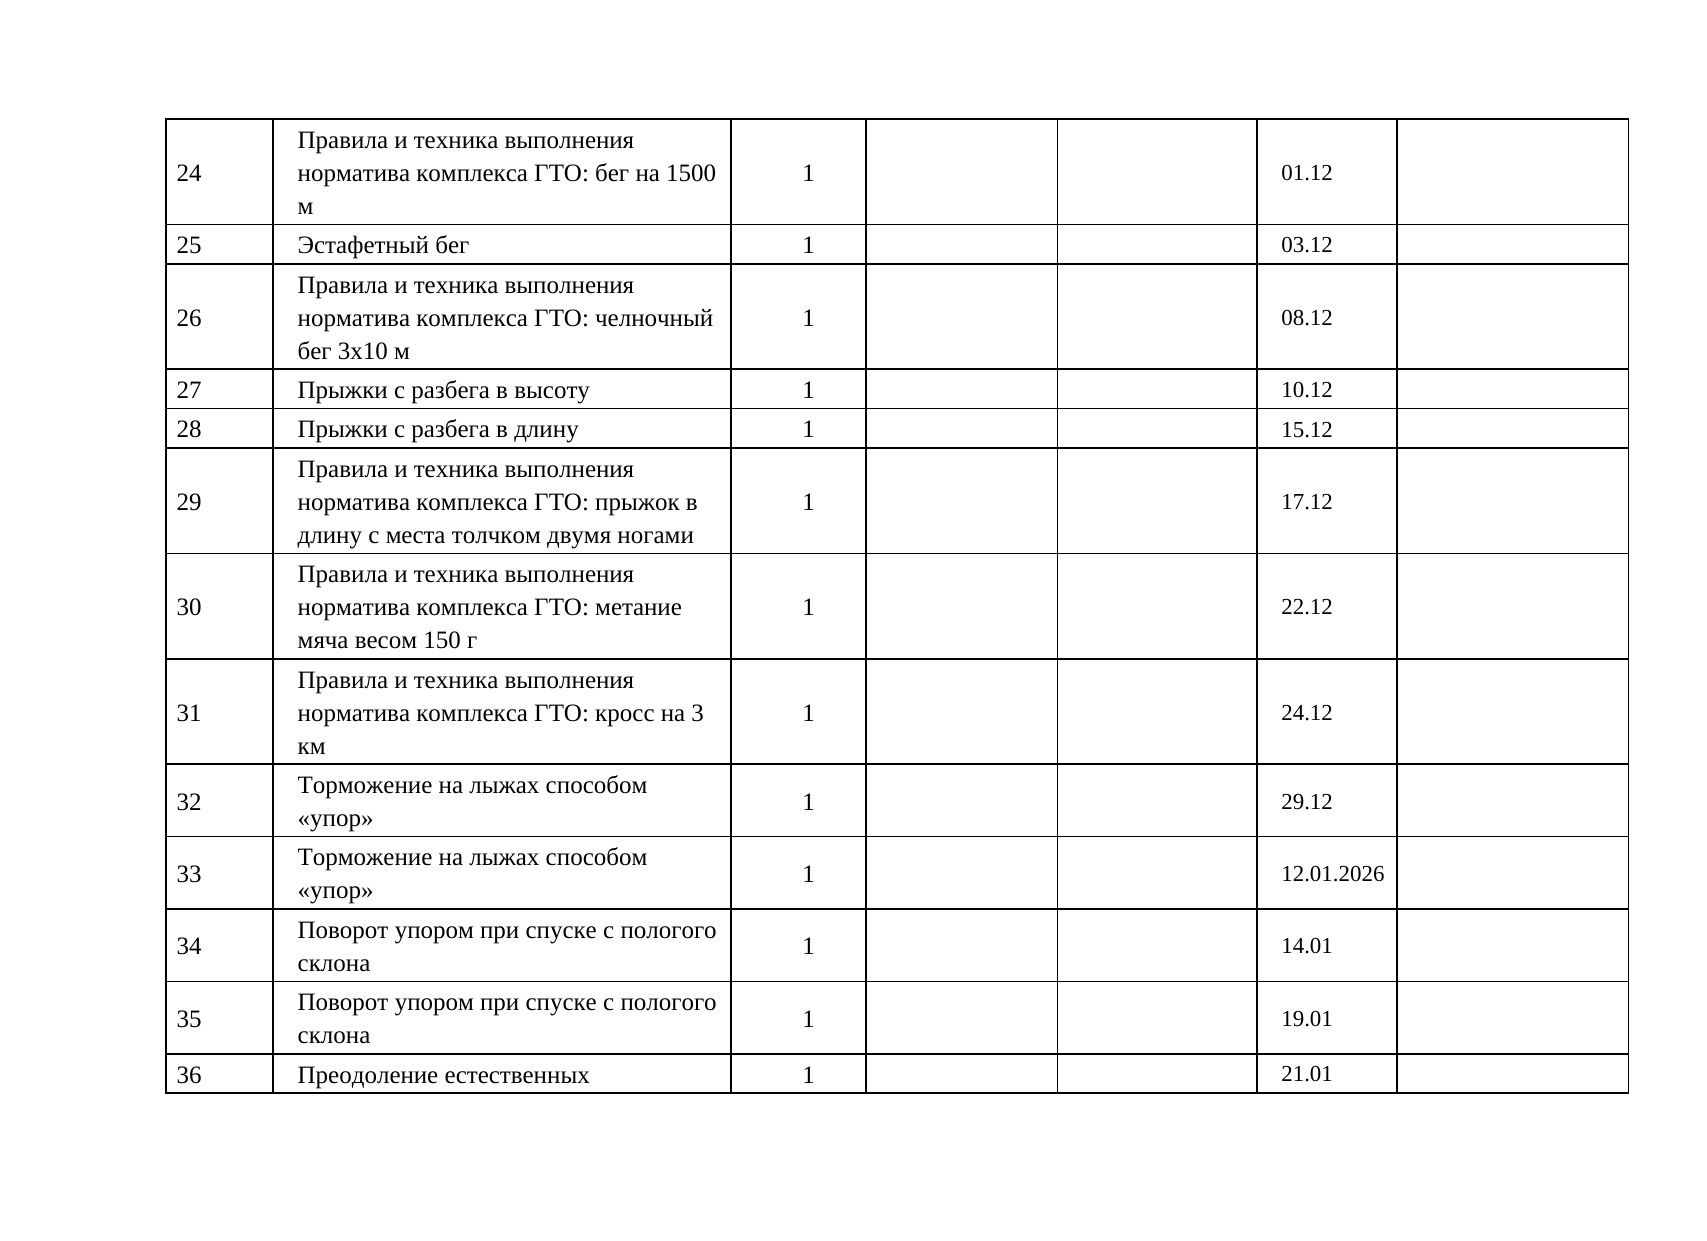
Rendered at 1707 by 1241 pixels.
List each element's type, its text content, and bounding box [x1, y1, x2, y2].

table_cell [867, 1055, 1057, 1092]
table_cell [867, 370, 1057, 408]
table_cell 1 [732, 660, 865, 763]
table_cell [274, 1055, 730, 1092]
table_cell 17.12 [1258, 449, 1396, 552]
table_cell Правила и техника выполнения норматива комплекса ГТО: бег на 1500 м [274, 120, 730, 223]
table_cell [1398, 409, 1628, 447]
table_cell 03.12 [1258, 225, 1396, 263]
table_cell [1398, 265, 1628, 368]
table_cell [1058, 120, 1256, 223]
table_cell [1058, 1055, 1256, 1092]
table_cell 24 [167, 120, 272, 223]
table_cell 1 [732, 982, 865, 1053]
table_cell 36 [167, 1055, 272, 1092]
table_cell 35 [167, 982, 272, 1053]
table_cell 1 [732, 120, 865, 223]
table_cell 01.12 [1258, 120, 1396, 223]
table_cell 33 [167, 837, 272, 908]
table_cell Правила и техника выполнения норматива комплекса ГТО: метание мяча весом 150 г [274, 554, 730, 658]
table_cell [1058, 837, 1256, 908]
table_cell Правила и техника выполнения норматива комплекса ГТО: кросс на 3 км [274, 660, 730, 763]
table_cell [867, 660, 1057, 763]
table_cell [867, 265, 1057, 368]
table_cell 29.12 [1258, 765, 1396, 836]
table_cell [1398, 660, 1628, 763]
table_cell 21.01 [1258, 1055, 1396, 1092]
table_cell Эстафетный бег [274, 225, 730, 263]
table_cell 15.12 [1258, 409, 1396, 447]
table_cell 1 [732, 265, 865, 368]
table_cell [1398, 910, 1628, 981]
table_cell [1398, 554, 1628, 658]
table_cell [867, 409, 1057, 447]
table_cell [867, 765, 1057, 836]
table_cell [1398, 765, 1628, 836]
table_cell 28 [167, 409, 272, 447]
table_cell 1 [732, 449, 865, 552]
table_cell Прыжки с разбега в длину [274, 409, 730, 447]
table_cell [1058, 449, 1256, 552]
table_cell 08.12 [1258, 265, 1396, 368]
table_cell [1058, 660, 1256, 763]
table_cell [1398, 225, 1628, 263]
table_cell 31 [167, 660, 272, 763]
table_cell [1398, 449, 1628, 552]
table_cell Поворот упором при спуске с пологого склона [274, 910, 730, 981]
table_cell Торможение на лыжах способом «упор» [274, 837, 730, 908]
table_cell 30 [167, 554, 272, 658]
table_cell 1 [732, 837, 865, 908]
table_cell 1 [732, 554, 865, 658]
table_cell 1 [732, 225, 865, 263]
table_cell Поворот упором при спуске с пологого склона [274, 982, 730, 1053]
table_cell 1 [732, 409, 865, 447]
table_cell [1058, 765, 1256, 836]
table_cell 27 [167, 370, 272, 408]
table_cell 24.12 [1258, 660, 1396, 763]
table_cell Правила и техника выполнения норматива комплекса ГТО: прыжок в длину с места толчком двумя ногами [274, 449, 730, 552]
table_cell [1058, 409, 1256, 447]
table_cell 34 [167, 910, 272, 981]
table_cell [1058, 554, 1256, 658]
table_cell [867, 554, 1057, 658]
table_cell Прыжки с разбега в высоту [274, 370, 730, 408]
table_cell Правила и техника выполнения норматива комплекса ГТО: челночный бег 3х10 м [274, 265, 730, 368]
table_cell [1058, 225, 1256, 263]
table_cell Торможение на лыжах способом «упор» [274, 765, 730, 836]
table_cell [1398, 837, 1628, 908]
table_cell [1058, 910, 1256, 981]
table_cell [1398, 1055, 1628, 1092]
table_cell 19.01 [1258, 982, 1396, 1053]
table_cell 32 [167, 765, 272, 836]
table_cell 26 [167, 265, 272, 368]
table_cell 29 [167, 449, 272, 552]
table_cell 12.01.2026 [1258, 837, 1396, 908]
table_cell 1 [732, 910, 865, 981]
table_cell [1398, 120, 1628, 223]
table_cell [867, 120, 1057, 223]
table_cell [867, 225, 1057, 263]
table_cell [1398, 370, 1628, 408]
table_cell 25 [167, 225, 272, 263]
table_cell [867, 837, 1057, 908]
table_cell [1398, 982, 1628, 1053]
table_cell 14.01 [1258, 910, 1396, 981]
table_cell 10.12 [1258, 370, 1396, 408]
table_cell 22.12 [1258, 554, 1396, 658]
table_cell 1 [732, 370, 865, 408]
table_cell [867, 910, 1057, 981]
table_cell [867, 982, 1057, 1053]
table_cell 1 [732, 1055, 865, 1092]
table_cell [1058, 982, 1256, 1053]
table_cell [1058, 265, 1256, 368]
table_cell 1 [732, 765, 865, 836]
table_cell [867, 449, 1057, 552]
table_cell [1058, 370, 1256, 408]
